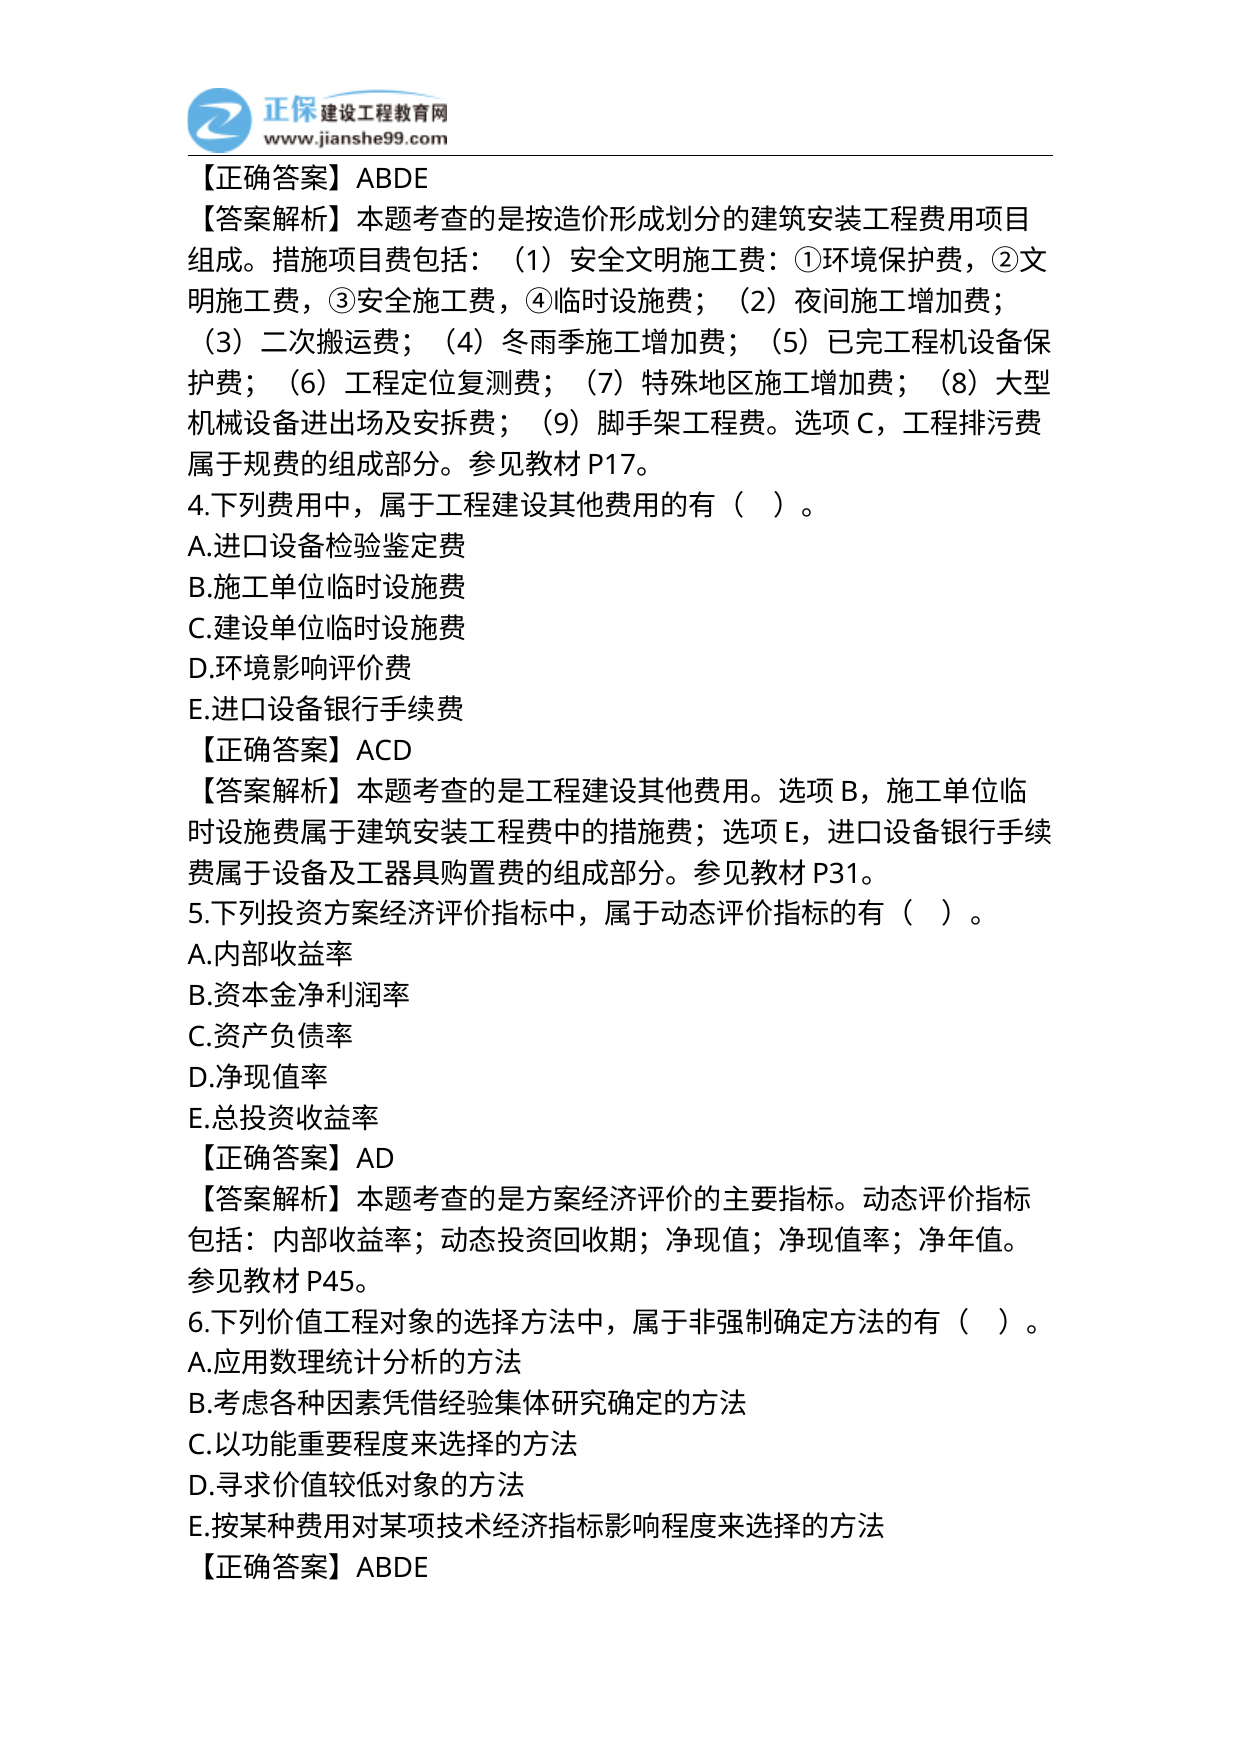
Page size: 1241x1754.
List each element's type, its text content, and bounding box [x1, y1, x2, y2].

text C.以功能重要程度来选择的方法 [187, 1422, 1053, 1463]
text 4.下列费用中，属于工程建设其他费用的有（ ）。 [187, 483, 1053, 524]
text B.资本金净利润率 [187, 973, 1053, 1014]
text 【答案解析】本题考查的是方案经济评价的主要指标。动态评价指标包括：内部收益率；动态投资回收期；净现值；净现值率；净年值。参见教材P45。 [187, 1177, 1053, 1299]
text E.进口设备银行手续费 [187, 687, 1053, 728]
text A.应用数理统计分析的方法 [187, 1340, 1053, 1381]
text B.考虑各种因素凭借经验集体研究确定的方法 [187, 1381, 1053, 1422]
text E.总投资收益率 [187, 1095, 1053, 1136]
text 【答案解析】本题考查的是按造价形成划分的建筑安装工程费用项目组成。措施项目费包括：（1）安全文明施工费：①环境保护费，②文明施工费，③安全施工费，④临时设施费；（2）夜间施工增加费；（3）二次搬运费；（4）冬雨季施工增加费；（5）已完工程机设备保护费；（6）工程定位复测费；（7）特殊地区施工增加费；（8）大型机械设备进出场及安拆费；（9）脚手架工程费。选项C，工程排污费属于规费的组成部分。参见教材P17。 [187, 197, 1053, 483]
text D.寻求价值较低对象的方法 [187, 1463, 1053, 1503]
text A.内部收益率 [187, 932, 1053, 973]
text D.净现值率 [187, 1054, 1053, 1095]
text A.进口设备检验鉴定费 [187, 524, 1053, 564]
text 【答案解析】本题考查的是工程建设其他费用。选项B，施工单位临时设施费属于建筑安装工程费中的措施费；选项E，进口设备银行手续费属于设备及工器具购置费的组成部分。参见教材P31。 [187, 769, 1053, 891]
text 【正确答案】ABDE [187, 1544, 1053, 1585]
text 5.下列投资方案经济评价指标中，属于动态评价指标的有（ ）。 [187, 891, 1053, 932]
picture [187, 88, 447, 153]
text 【正确答案】ACD [187, 728, 1053, 769]
text C.资产负债率 [187, 1014, 1053, 1054]
text 6.下列价值工程对象的选择方法中，属于非强制确定方法的有（ ）。 [187, 1299, 1053, 1340]
text E.按某种费用对某项技术经济指标影响程度来选择的方法 [187, 1503, 1053, 1544]
text 【正确答案】AD [187, 1136, 1053, 1177]
text B.施工单位临时设施费 [187, 564, 1053, 605]
text D.环境影响评价费 [187, 646, 1053, 687]
text 【正确答案】ABDE [187, 156, 1053, 197]
text C.建设单位临时设施费 [187, 605, 1053, 646]
